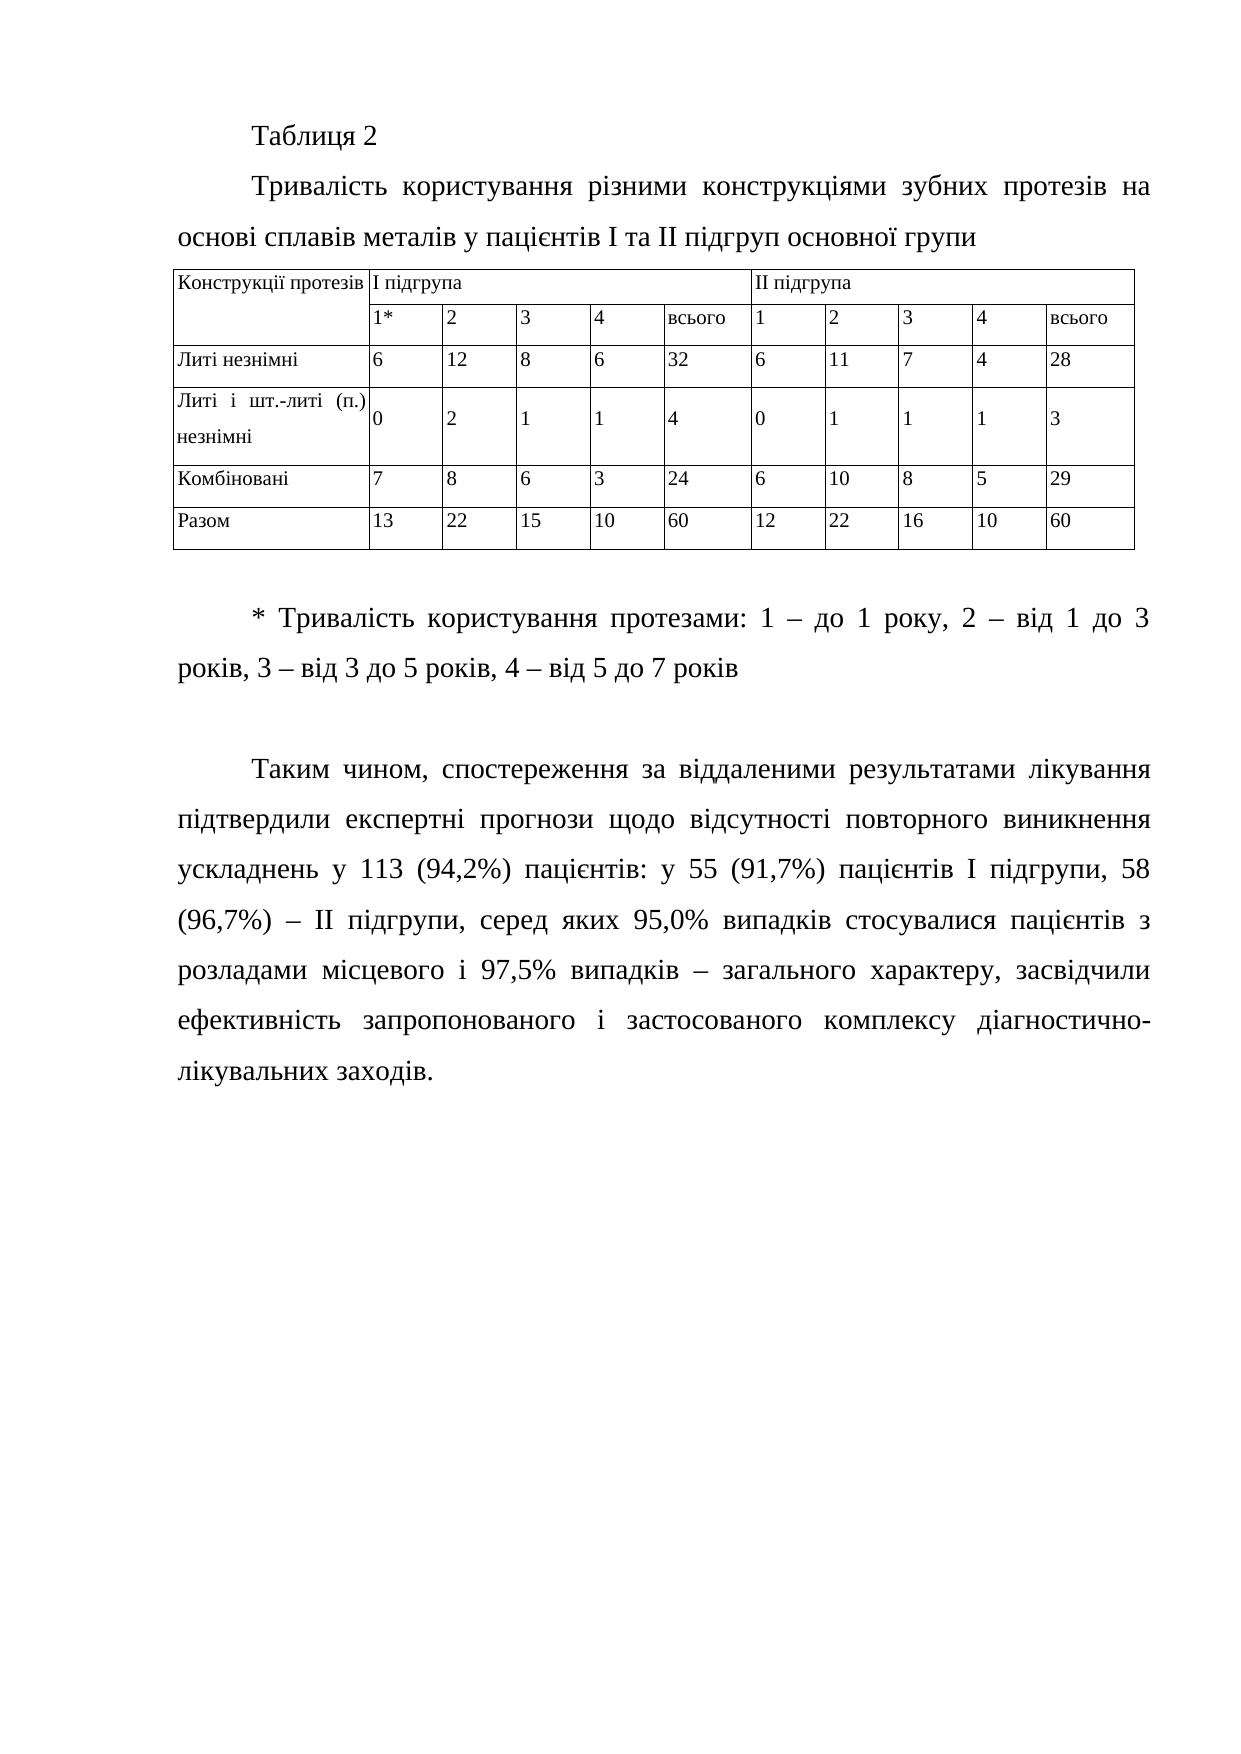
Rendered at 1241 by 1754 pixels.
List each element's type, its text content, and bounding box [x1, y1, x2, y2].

table_cell 4 [591, 305, 664, 345]
table_cell 60 [665, 508, 751, 548]
text * Тривалість користування протезами: 1 – до 1 року, 2 – від 1 до 3 років, 3 – від 3 до 5 років, 4 – від 5 до 7 років [177, 600, 1152, 684]
table_cell 15 [517, 508, 590, 548]
table_cell Разом [174, 508, 369, 548]
table_cell 0 [752, 388, 825, 465]
table_cell 22 [826, 508, 898, 548]
table_cell 2 [826, 305, 898, 345]
table_cell 1* [370, 305, 442, 345]
table_cell 3 [517, 305, 590, 345]
table_cell 7 [899, 346, 972, 387]
table_cell 13 [370, 508, 442, 548]
text Таблиця 2 [177, 118, 1152, 152]
table_cell 8 [517, 346, 590, 387]
table_cell 1 [591, 388, 664, 465]
table_cell 28 [1047, 346, 1134, 387]
table_cell 11 [826, 346, 898, 387]
table_cell 12 [752, 508, 825, 548]
table_cell 4 [973, 346, 1046, 387]
table_cell 60 [1047, 508, 1134, 548]
table_cell 29 [1047, 466, 1134, 507]
table_cell 8 [899, 466, 972, 507]
table_cell 24 [665, 466, 751, 507]
table_cell 3 [899, 305, 972, 345]
table_cell всього [665, 305, 751, 345]
table_cell 4 [973, 305, 1046, 345]
table_cell 10 [973, 508, 1046, 548]
table_cell Комбіновані [174, 466, 369, 507]
table_cell 1 [517, 388, 590, 465]
table_cell 3 [591, 466, 664, 507]
table_cell 22 [443, 508, 516, 548]
table_cell 0 [370, 388, 442, 465]
table_cell 4 [665, 388, 751, 465]
table_cell 6 [752, 346, 825, 387]
table_header І підгрупа [370, 270, 751, 304]
table_cell 10 [826, 466, 898, 507]
text Таким чином, спостереження за віддаленими результатами лікування підтвердили експертні прогнози щодо відсутності повторного виникнення ускладнень у 113 (94,2%) пацієнтів: у 55 (91,7%) пацієнтів І підгрупи, 58 (96,7%) – ІІ підгрупи, серед яких 95,0% випадків стосувалися пацієнтів з розладами місцевого і 97,5% випадків – загального характеру, засвідчили ефективність запропонованого і застосованого комплексу діагностично-лікувальних заходів. [177, 751, 1152, 1086]
table_cell 6 [370, 346, 442, 387]
table_cell всього [1047, 305, 1134, 345]
table_header ІІ підгрупа [752, 270, 1134, 304]
table_cell 6 [752, 466, 825, 507]
text Тривалість користування різними конструкціями зубних протезів на основі сплавів металів у пацієнтів І та ІІ підгруп основної групи [177, 168, 1152, 252]
table_cell 7 [370, 466, 442, 507]
table_cell 32 [665, 346, 751, 387]
table_cell 8 [443, 466, 516, 507]
table_cell 2 [443, 305, 516, 345]
table_cell 2 [443, 388, 516, 465]
table_header Конструкції протезів [174, 270, 369, 345]
table_cell 3 [1047, 388, 1134, 465]
table_cell 1 [973, 388, 1046, 465]
table_cell 1 [826, 388, 898, 465]
table_cell 1 [899, 388, 972, 465]
table_cell 5 [973, 466, 1046, 507]
table_cell Литі незнімні [174, 346, 369, 387]
table_cell Литі і шт.-литі (п.) незнімні [174, 388, 369, 465]
table_cell 10 [591, 508, 664, 548]
table_cell 6 [591, 346, 664, 387]
table_cell 1 [752, 305, 825, 345]
table_cell 16 [899, 508, 972, 548]
table_cell 12 [443, 346, 516, 387]
table_cell 6 [517, 466, 590, 507]
